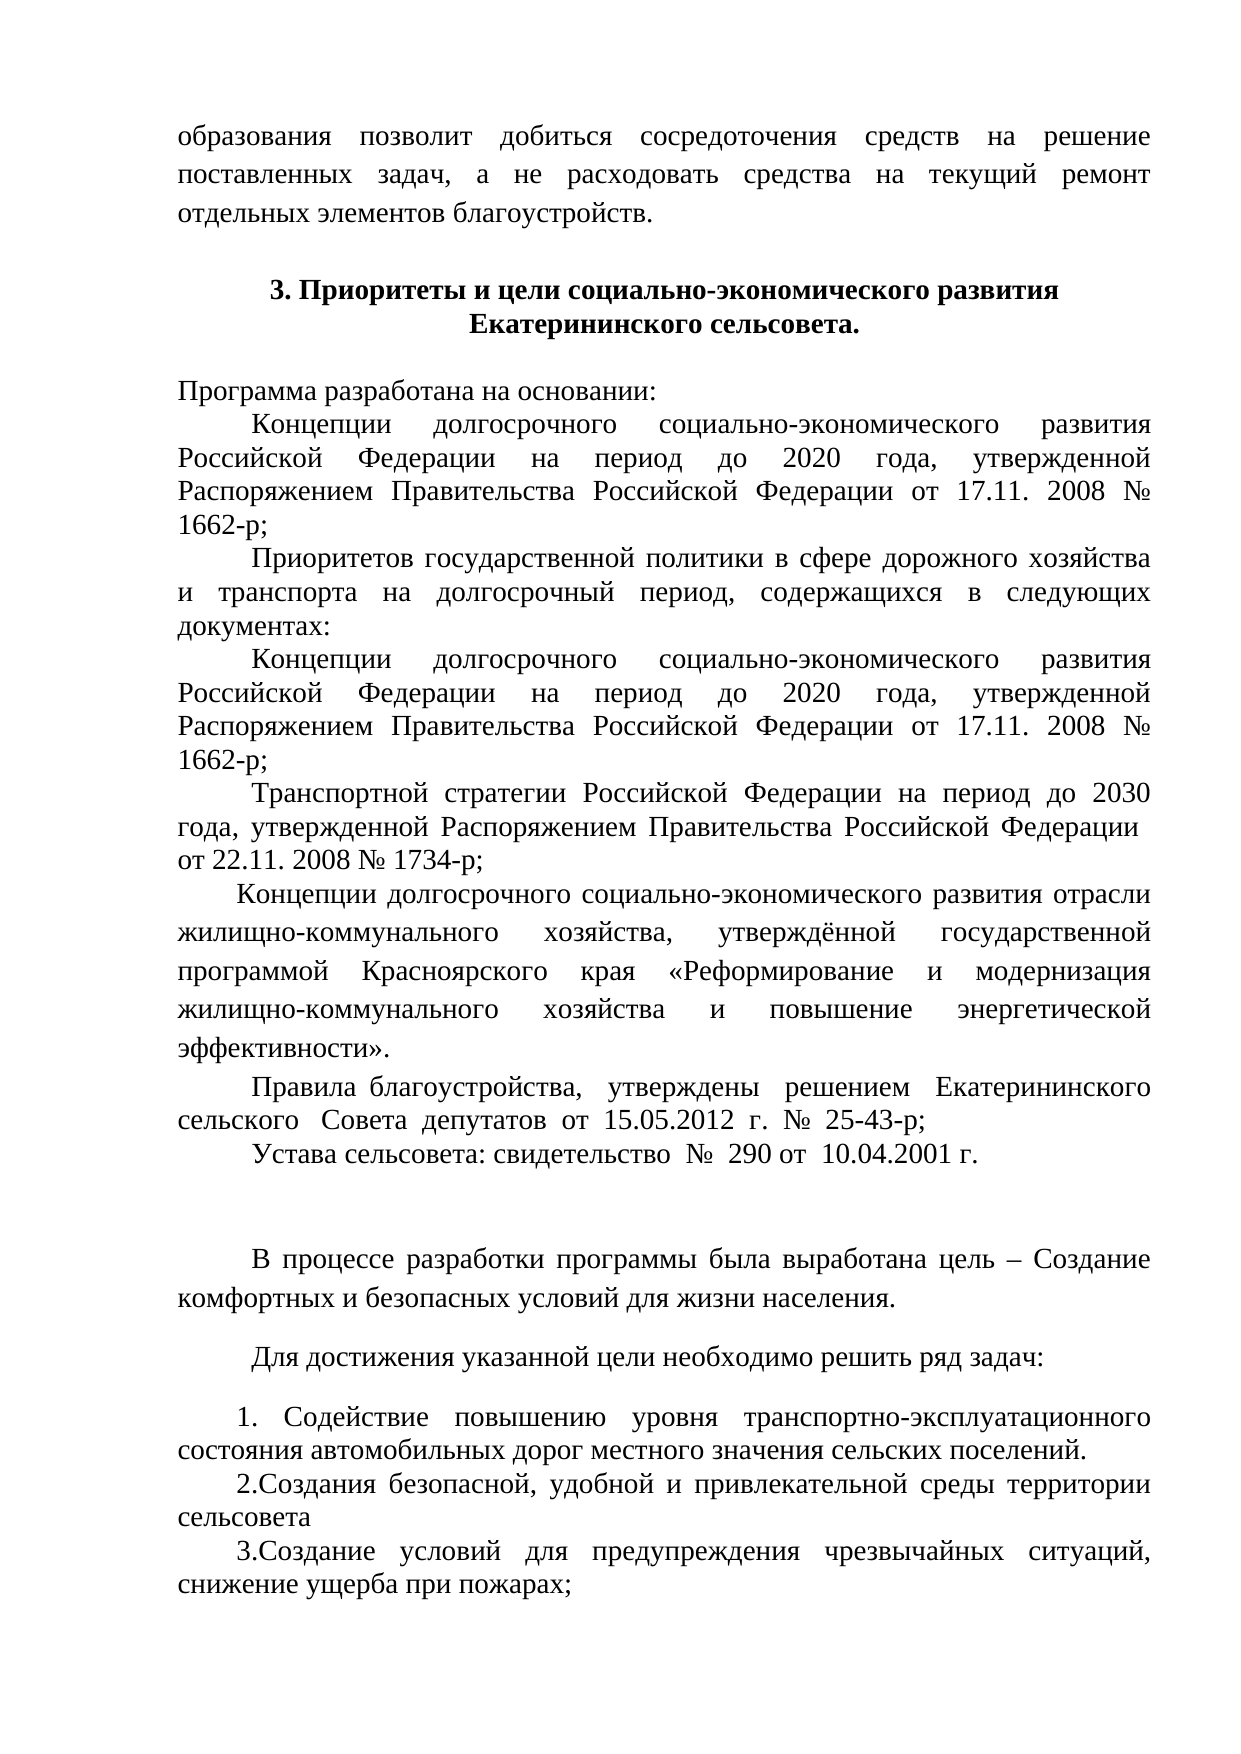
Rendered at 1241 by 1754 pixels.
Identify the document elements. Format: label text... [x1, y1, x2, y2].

text Концепции долгосрочного социально-экономического развития Российской Федерации на период до 2020 года, утвержденной Распоряжением Правительства Российской Федерации от 17.11. 2008 № 1662-р; [177, 641, 1152, 775]
text Концепции долгосрочного социально-экономического развития Российской Федерации на период до 2020 года, утвержденной Распоряжением Правительства Российской Федерации от 17.11. 2008 № 1662-р; [177, 406, 1152, 541]
text Для достижения указанной цели необходимо решить ряд задач: [177, 1339, 1152, 1373]
text 2.Создания безопасной, удобной и привлекательной среды территории сельсовета [177, 1466, 1152, 1533]
text Устава сельсовета: свидетельство № 290 от 10.04.2001 г. [177, 1136, 1152, 1169]
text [177, 118, 1152, 229]
text 3.Создание условий для предупреждения чрезвычайных ситуаций, снижение ущерба при пожарах; [177, 1533, 1152, 1600]
text Приоритетов государственной политики в сфере дорожного хозяйства и транспорта на долгосрочный период, содержащихся в следующих документах: [177, 541, 1152, 641]
text Правила благоустройства, утверждены решением Екатерининского сельского Совета депутатов от 15.05.2012 г. № 25-43-р; [177, 1069, 1152, 1136]
text Транспортной стратегии Российской Федерации на период до 2030 года, утвержденной Распоряжением Правительства Российской Федерации от 22.11. 2008 № 1734-р; [177, 775, 1152, 876]
text Программа разработана на основании: [177, 373, 1152, 406]
text 1. Содействие повышению уровня транспортно-эксплуатационного состояния автомобильных дорог местного значения сельских поселений. [177, 1399, 1152, 1466]
text В процессе разработки программы была выработана цель – Создание комфортных и безопасных условий для жизни населения. [177, 1241, 1152, 1313]
text Концепции долгосрочного социально-экономического развития отрасли жилищно-коммунального хозяйства, утверждённой государственной программой Красноярского края «Реформирование и модернизация жилищно-коммунального хозяйства и повышение энергетической эффективности». [177, 876, 1152, 1064]
text 3. Приоритеты и цели социально-экономического развития Екатерининского сельсовета. [177, 272, 1152, 339]
